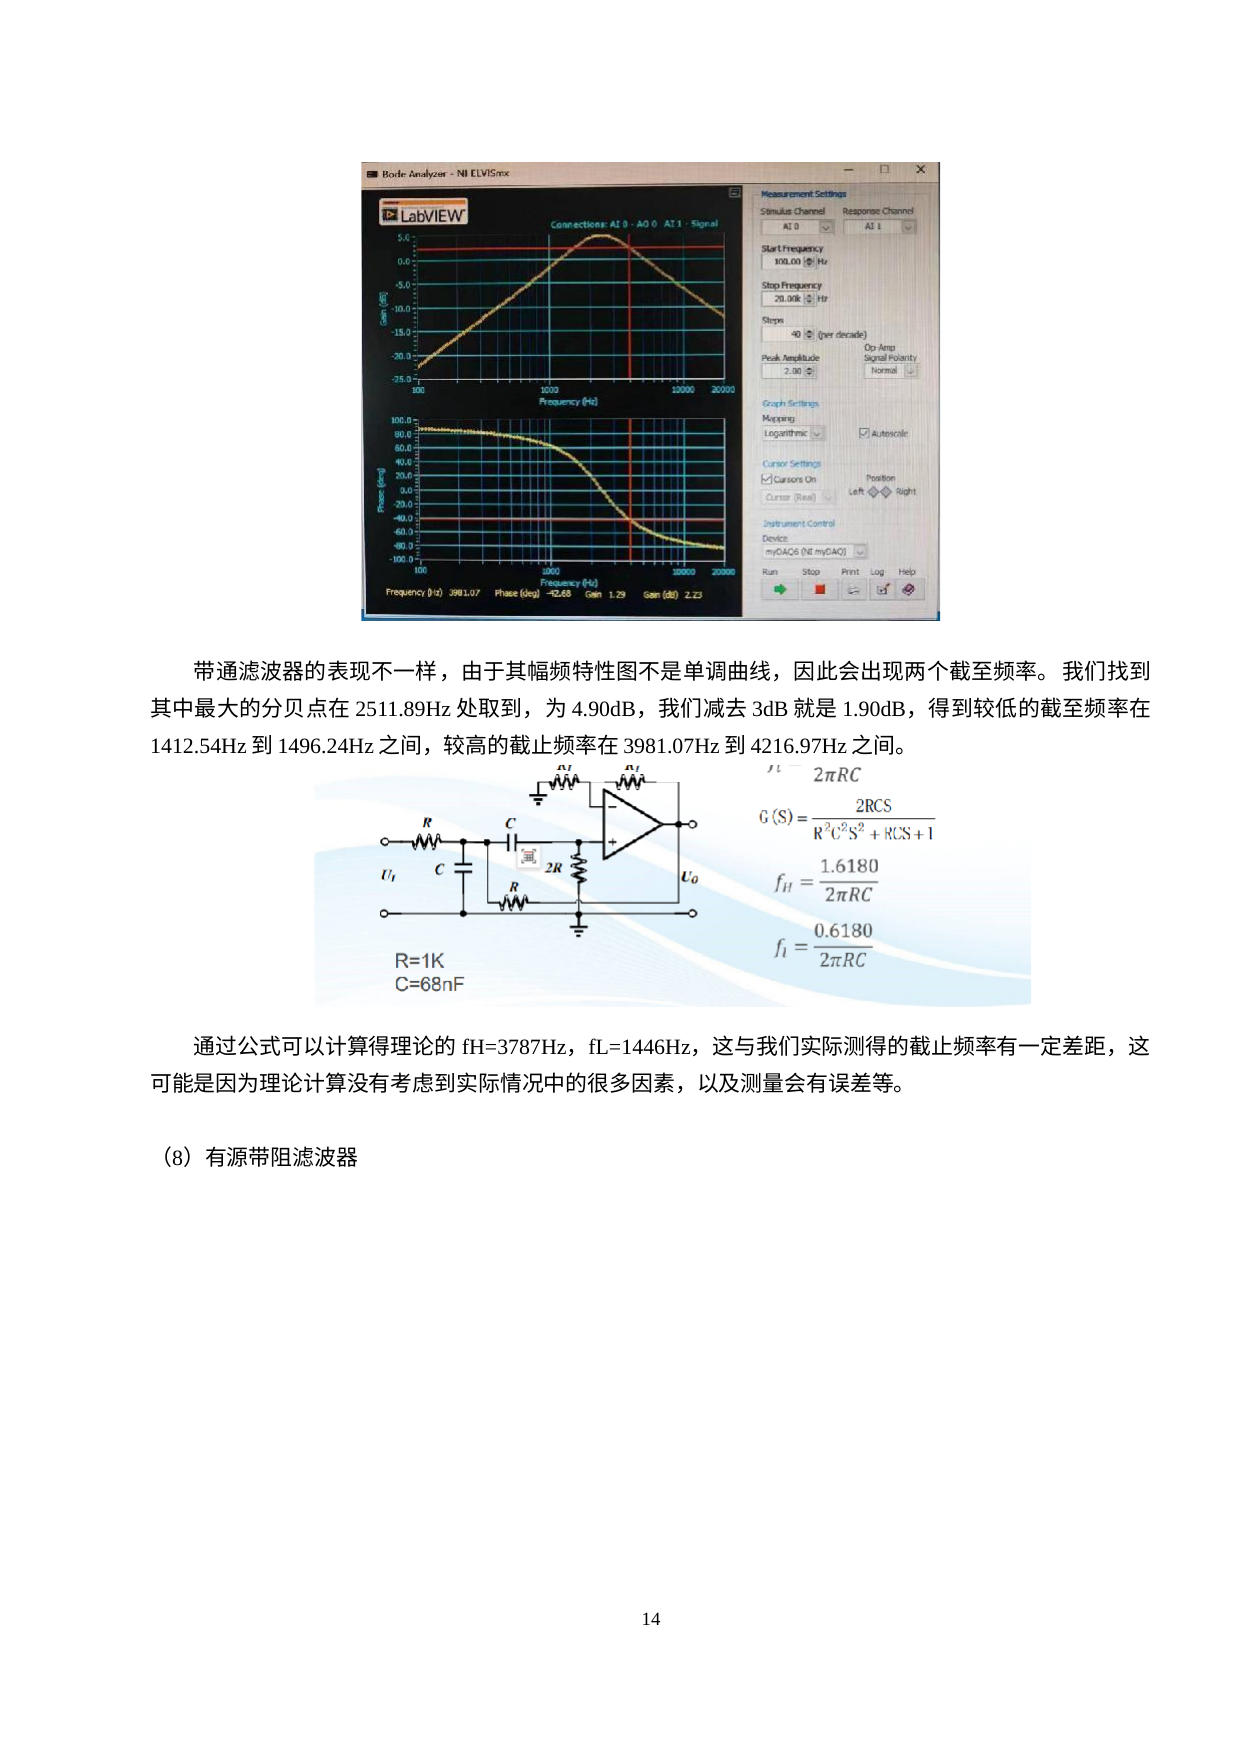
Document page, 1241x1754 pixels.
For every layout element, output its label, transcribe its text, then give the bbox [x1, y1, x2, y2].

picture [314, 765, 1032, 1007]
list 有源带阻滤波器 [150, 1139, 1152, 1172]
text 通过公式可以计算得理论的fH=3787Hz，fL=1446Hz，这与我们实际测得的截止频率有一定差距，这可能是因为理论计算没有考虑到实际情况中的很多因素，以及测量会有误差等。 [150, 1029, 1152, 1098]
picture [361, 162, 941, 621]
text 带通滤波器的表现不一样，由于其幅频特性图不是单调曲线，因此会出现两个截至频率。我们找到其中最大的分贝点在2511.89Hz处取到，为4.90dB，我们减去3dB就是1.90dB，得到较低的截至频率在1412.54Hz到1496.24Hz之间，较高的截止频率在3981.07Hz到4216.97Hz之间。 [150, 653, 1152, 760]
